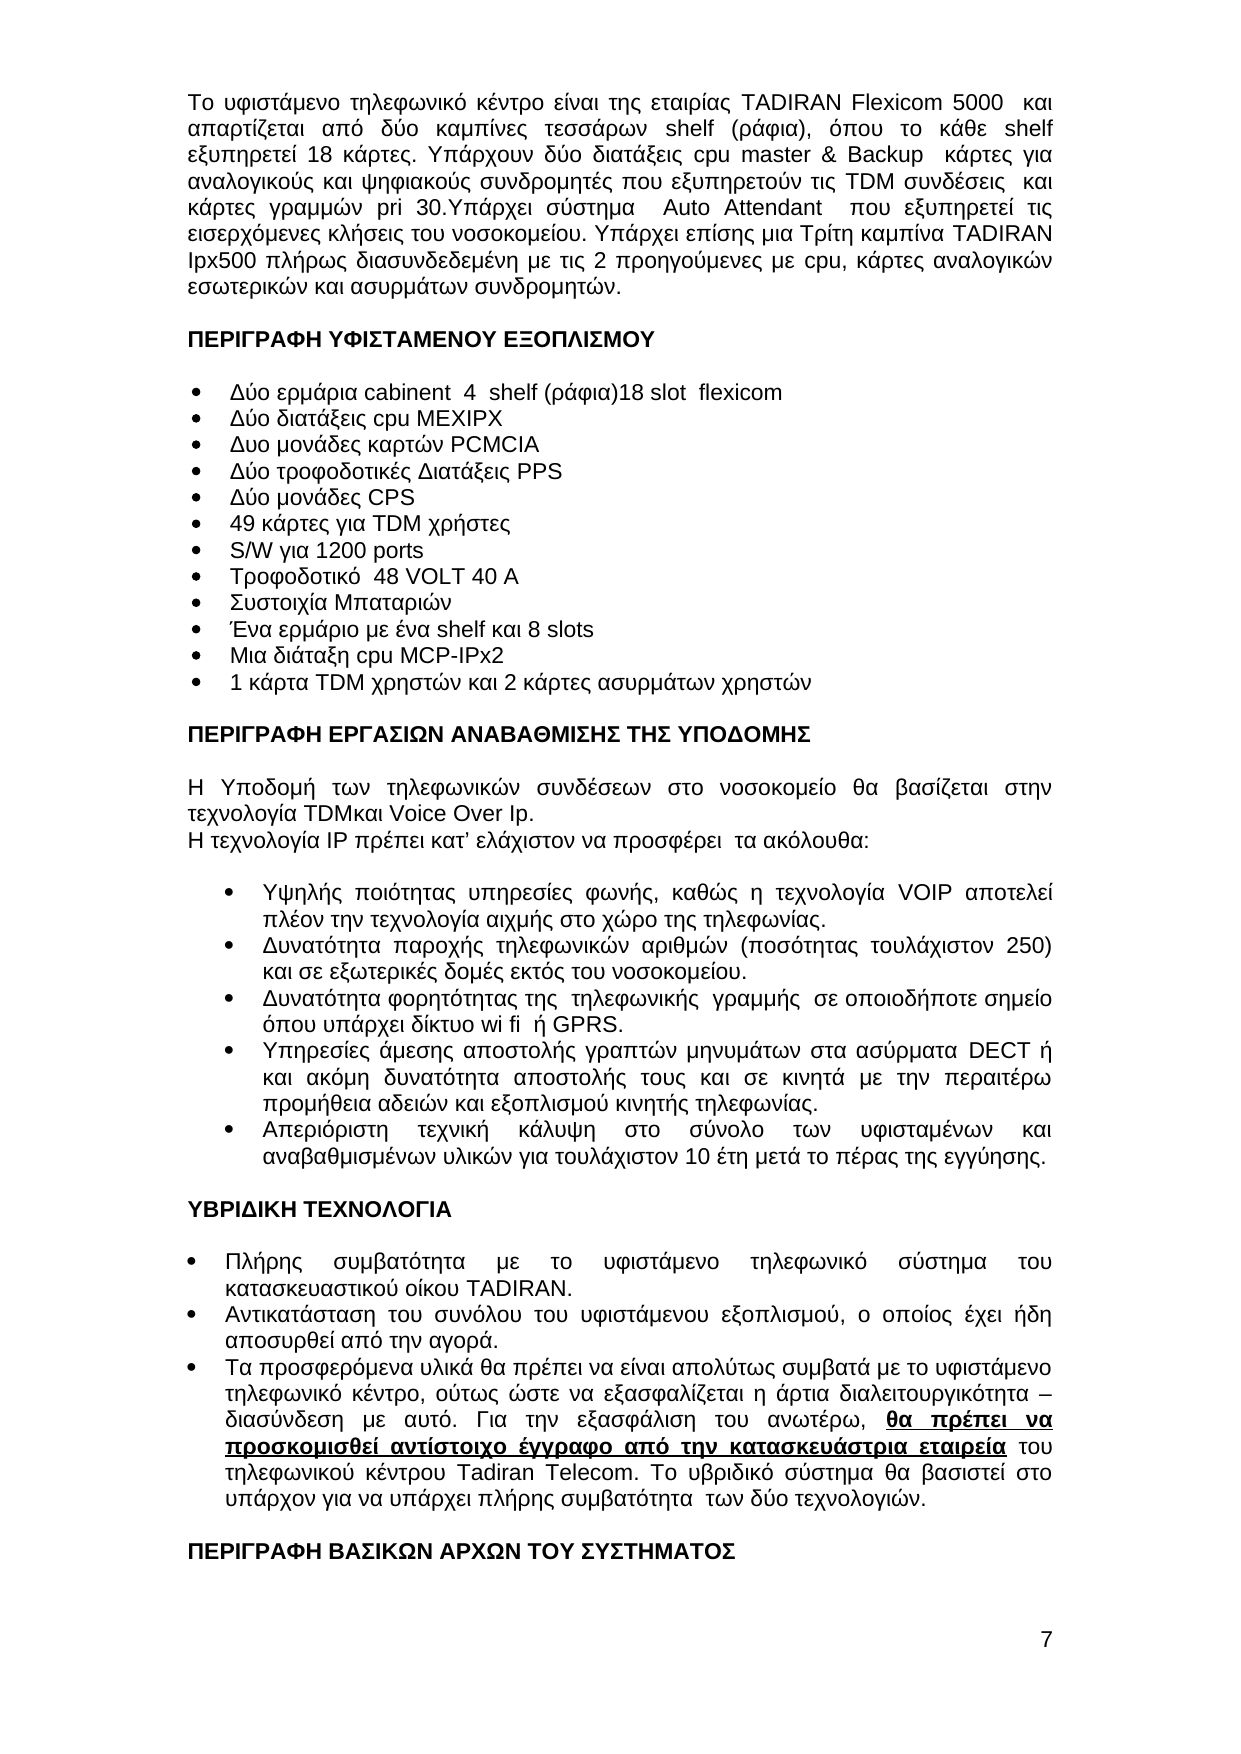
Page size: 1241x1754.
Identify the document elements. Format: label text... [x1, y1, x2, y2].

list Τα προσφερόμενα υλικά θα πρέπει να είναι απολύτως συμβατά με το υφιστάμενο τηλεφωνικό κέντρο, ούτως ώστε να εξασφαλίζεται η άρτια διαλειτουργικότητα – διασύνδεση με αυτό. Για την εξασφάλιση του ανωτέρω, θα πρέπει να προσκομισθεί αντίστοιχο έγγραφο από την κατασκευάστρια εταιρεία του τηλεφωνικού κέντρου Tadiran Telecom. Το υβριδικό σύστημα θα βασιστεί στο υπάρχον για να υπάρχει πλήρης συμβατότητα των δύο τεχνολογιών. [187, 1354, 1053, 1512]
text Το υφιστάμενο τηλεφωνικό κέντρο είναι της εταιρίας TADIRAN Flexicom 5000 και απαρτίζεται από δύο καμπίνες τεσσάρων shelf (ράφια), όπου το κάθε shelf εξυπηρετεί 18 κάρτες. Υπάρχουν δύο διατάξεις cpu master & Backup κάρτες για αναλογικούς και ψηφιακούς συνδρομητές που εξυπηρετούν τις TDM συνδέσεις και κάρτες γραμμών pri 30.Υπάρχει σύστημα Auto Attendant που εξυπηρετεί τις εισερχόμενες κλήσεις του νοσοκομείου. Υπάρχει επίσης μια Τρίτη καμπίνα TADIRAN Ipx500 πλήρως διασυνδεδεμένη με τις 2 προηγούμενες με cpu, κάρτες αναλογικών εσωτερικών και ασυρμάτων συνδρομητών. [187, 89, 1053, 299]
list Απεριόριστη τεχνική κάλυψη στο σύνολο των υφισταμένων και αναβαθμισμένων υλικών για τουλάχιστον 10 έτη μετά το πέρας της εγγύησης. [225, 1116, 1053, 1169]
list Δυο μονάδες καρτών PCMCIA [192, 431, 1053, 458]
list Δύο μονάδες CPS [192, 484, 1053, 510]
list Συστοιχία Μπαταριών [192, 589, 1053, 616]
list Δυνατότητα παροχής τηλεφωνικών αριθμών (ποσότητας τουλάχιστον 250) και σε εξωτερικές δομές εκτός του νοσοκομείου. [225, 932, 1053, 985]
list Πλήρης συμβατότητα με το υφιστάμενο τηλεφωνικό σύστημα του κατασκευαστικού οίκου TADIRAN. [187, 1248, 1053, 1301]
list Δύο τροφοδοτικές Διατάξεις PPS [192, 458, 1053, 484]
text ΥΒΡΙΔΙΚΗ ΤΕΧΝΟΛΟΓΙΑ [187, 1196, 1053, 1222]
list S/W για 1200 ports [192, 537, 1053, 563]
list Δύο διατάξεις cpu MEXIPX [192, 405, 1053, 431]
text Η Υποδομή των τηλεφωνικών συνδέσεων στο νοσοκομείο θα βασίζεται στην τεχνολογία TDMκαι Voice Over Ip. [187, 774, 1053, 827]
text ΠΕΡΙΓΡΑΦΗ ΒΑΣΙΚΩΝ ΑΡΧΩΝ ΤΟΥ ΣΥΣΤΗΜΑΤΟΣ [187, 1538, 1053, 1564]
text ΠΕΡΙΓΡΑΦΗ ΥΦΙΣΤΑΜΕΝΟΥ ΕΞΟΠΛΙΣΜΟΥ [187, 326, 1053, 352]
list Τροφοδοτικό 48 VOLT 40 A [192, 563, 1053, 589]
list Δυνατότητα φορητότητας της τηλεφωνικής γραμμής σε οποιοδήποτε σημείο όπου υπάρχει δίκτυο wi fi ή GPRS. [225, 985, 1053, 1037]
list 1 κάρτα TDM χρηστών και 2 κάρτες ασυρμάτων χρηστών [192, 668, 1053, 695]
text ΠΕΡΙΓΡΑΦΗ ΕΡΓΑΣΙΩΝ ΑΝΑΒΑΘΜΙΣΗΣ ΤΗΣ ΥΠΟΔΟΜΗΣ [187, 721, 1053, 747]
list Δύο ερμάρια cabinent 4 shelf (ράφια)18 slot flexicom [192, 378, 1053, 405]
list Μια διάταξη cpu MCP-IPx2 [192, 642, 1053, 668]
list Αντικατάσταση του συνόλου του υφιστάμενου εξοπλισμού, ο οποίος έχει ήδη αποσυρθεί από την αγορά. [187, 1301, 1053, 1354]
text Η τεχνολογία ΙP πρέπει κατ’ ελάχιστον να προσφέρει τα ακόλουθα: [187, 827, 1053, 853]
list Υψηλής ποιότητας υπηρεσίες φωνής, καθώς η τεχνολογία VOIP αποτελεί πλέον την τεχνολογία αιχμής στο χώρο της τηλεφωνίας. [225, 879, 1053, 932]
list 49 κάρτες για TDM χρήστες [192, 510, 1053, 537]
list Ένα ερμάριο με ένα shelf και 8 slots [192, 616, 1053, 642]
list Υπηρεσίες άμεσης αποστολής γραπτών μηνυμάτων στα ασύρματα DECT ή και ακόμη δυνατότητα αποστολής τους και σε κινητά με την περαιτέρω προμήθεια αδειών και εξοπλισμού κινητής τηλεφωνίας. [225, 1037, 1053, 1116]
